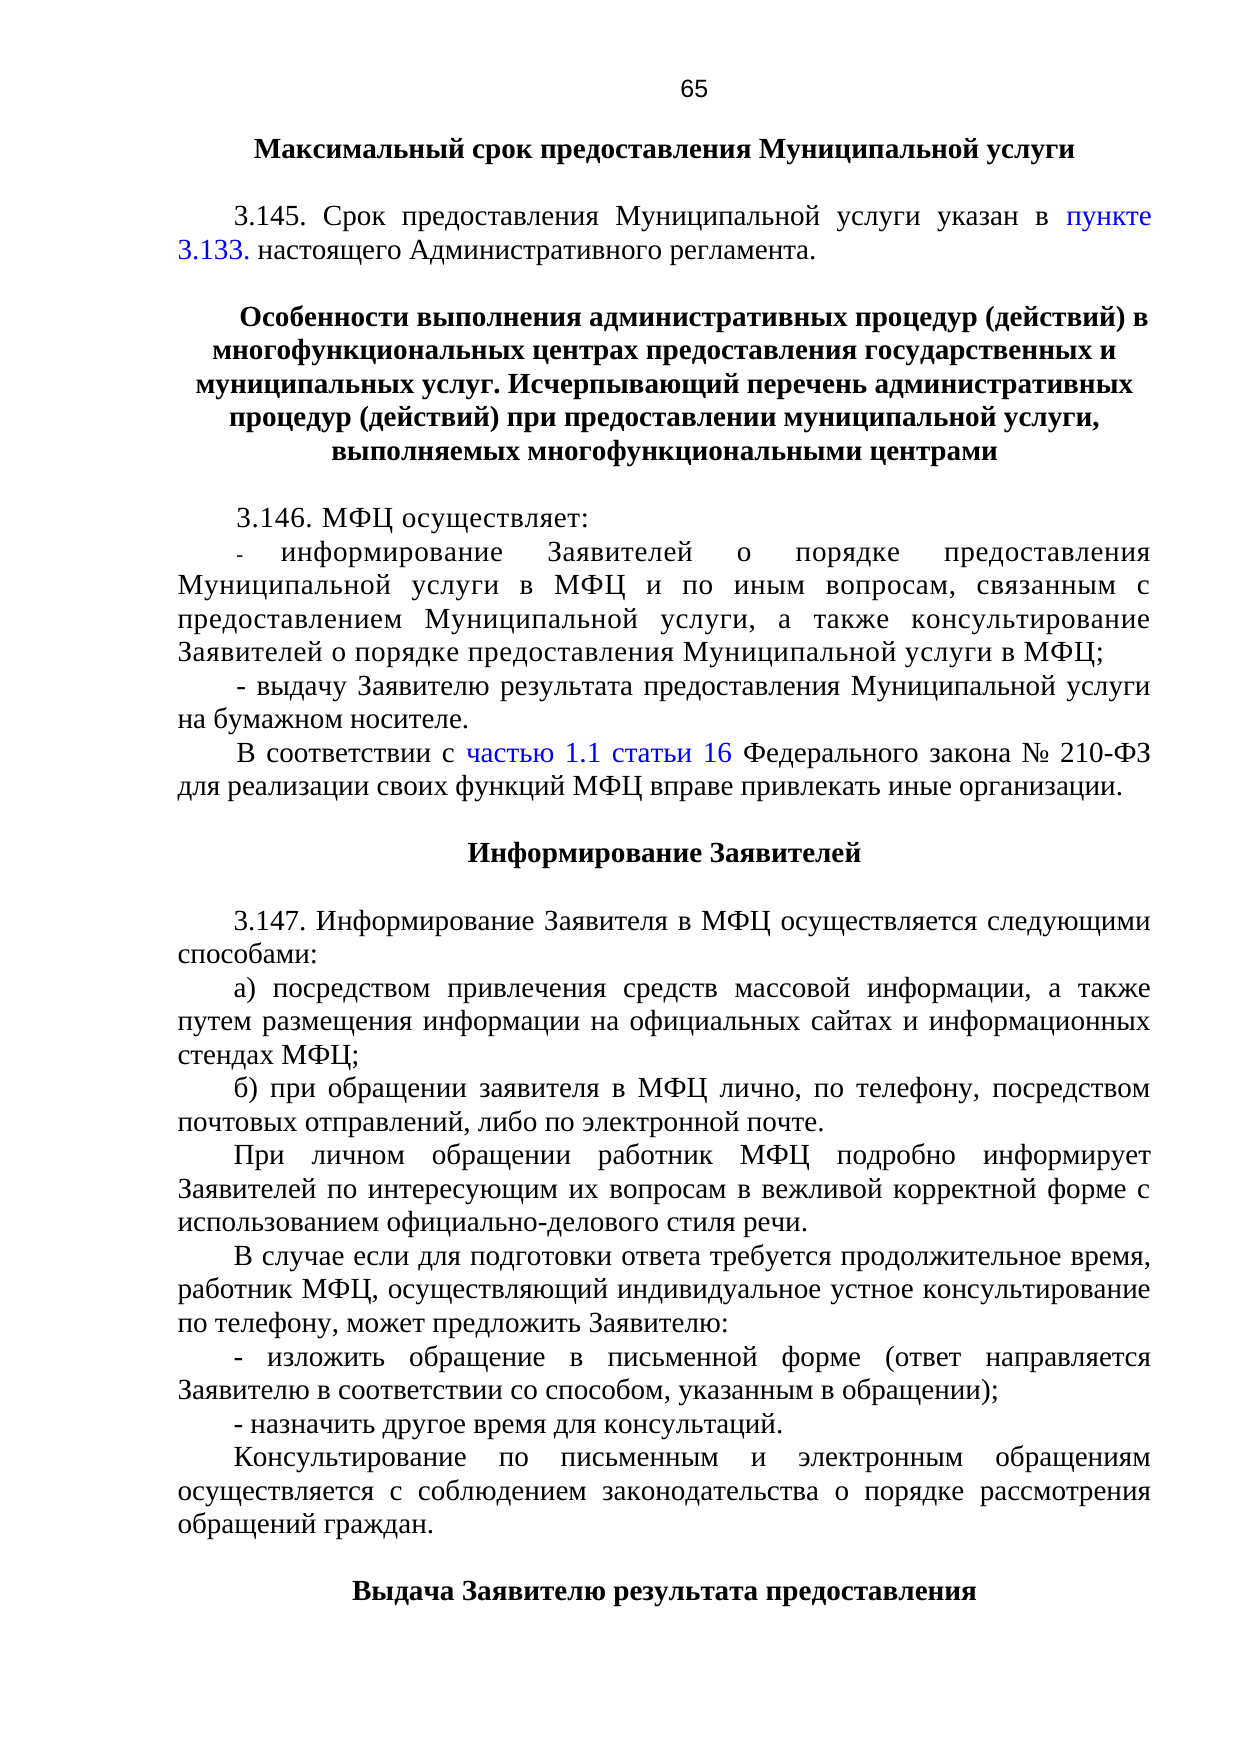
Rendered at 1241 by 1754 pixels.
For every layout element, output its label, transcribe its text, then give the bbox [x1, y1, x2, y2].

text 3.145. Срок предоставления Муниципальной услуги указан в пункте 3.133. настоящего Административного регламента. [177, 198, 1152, 265]
text Консультирование по письменным и электронным обращениям осуществляется с соблюдением законодательства о порядке рассмотрения обращений граждан. [177, 1439, 1152, 1540]
text Информирование Заявителей [177, 836, 1152, 869]
text - изложить обращение в письменной форме (ответ направляется Заявителю в соответствии со способом, указанным в обращении); [177, 1339, 1152, 1406]
text В соответствии с частью 1.1 статьи 16 Федерального закона № 210-ФЗ для реализации своих функций МФЦ вправе привлекать иные организации. [177, 735, 1152, 802]
text Выдача Заявителю результата предоставления [177, 1573, 1152, 1607]
text 3.147. Информирование Заявителя в МФЦ осуществляется следующими способами: [177, 903, 1152, 970]
text б) при обращении заявителя в МФЦ лично, по телефону, посредством почтовых отправлений, либо по электронной почте. [177, 1070, 1152, 1137]
text Максимальный срок предоставления Муниципальной услуги [177, 131, 1152, 165]
text - выдачу Заявителю результата предоставления Муниципальной услуги на бумажном носителе. [177, 668, 1152, 735]
list информирование Заявителей о порядке предоставления Муниципальной услуги в МФЦ и по иным вопросам, связанным с предоставлением Муниципальной услуги, а также консультирование Заявителей о порядке предоставления Муниципальной услуги в МФЦ; [177, 534, 1152, 668]
text Особенности выполнения административных процедур (действий) в многофункциональных центрах предоставления государственных и муниципальных услуг. Исчерпывающий перечень административных процедур (действий) при предоставлении муниципальной услуги, выполняемых многофункциональными центрами [177, 299, 1152, 467]
text В случае если для подготовки ответа требуется продолжительное время, работник МФЦ, осуществляющий индивидуальное устное консультирование по телефону, может предложить Заявителю: [177, 1238, 1152, 1339]
text а) посредством привлечения средств массовой информации, а также путем размещения информации на официальных сайтах и информационных стендах МФЦ; [177, 970, 1152, 1070]
text При личном обращении работник МФЦ подробно информирует Заявителей по интересующим их вопросам в вежливой корректной форме с использованием официально-делового стиля речи. [177, 1137, 1152, 1238]
text - назначить другое время для консультаций. [177, 1406, 1152, 1439]
text 3.146. МФЦ осуществляет: [177, 500, 1152, 534]
